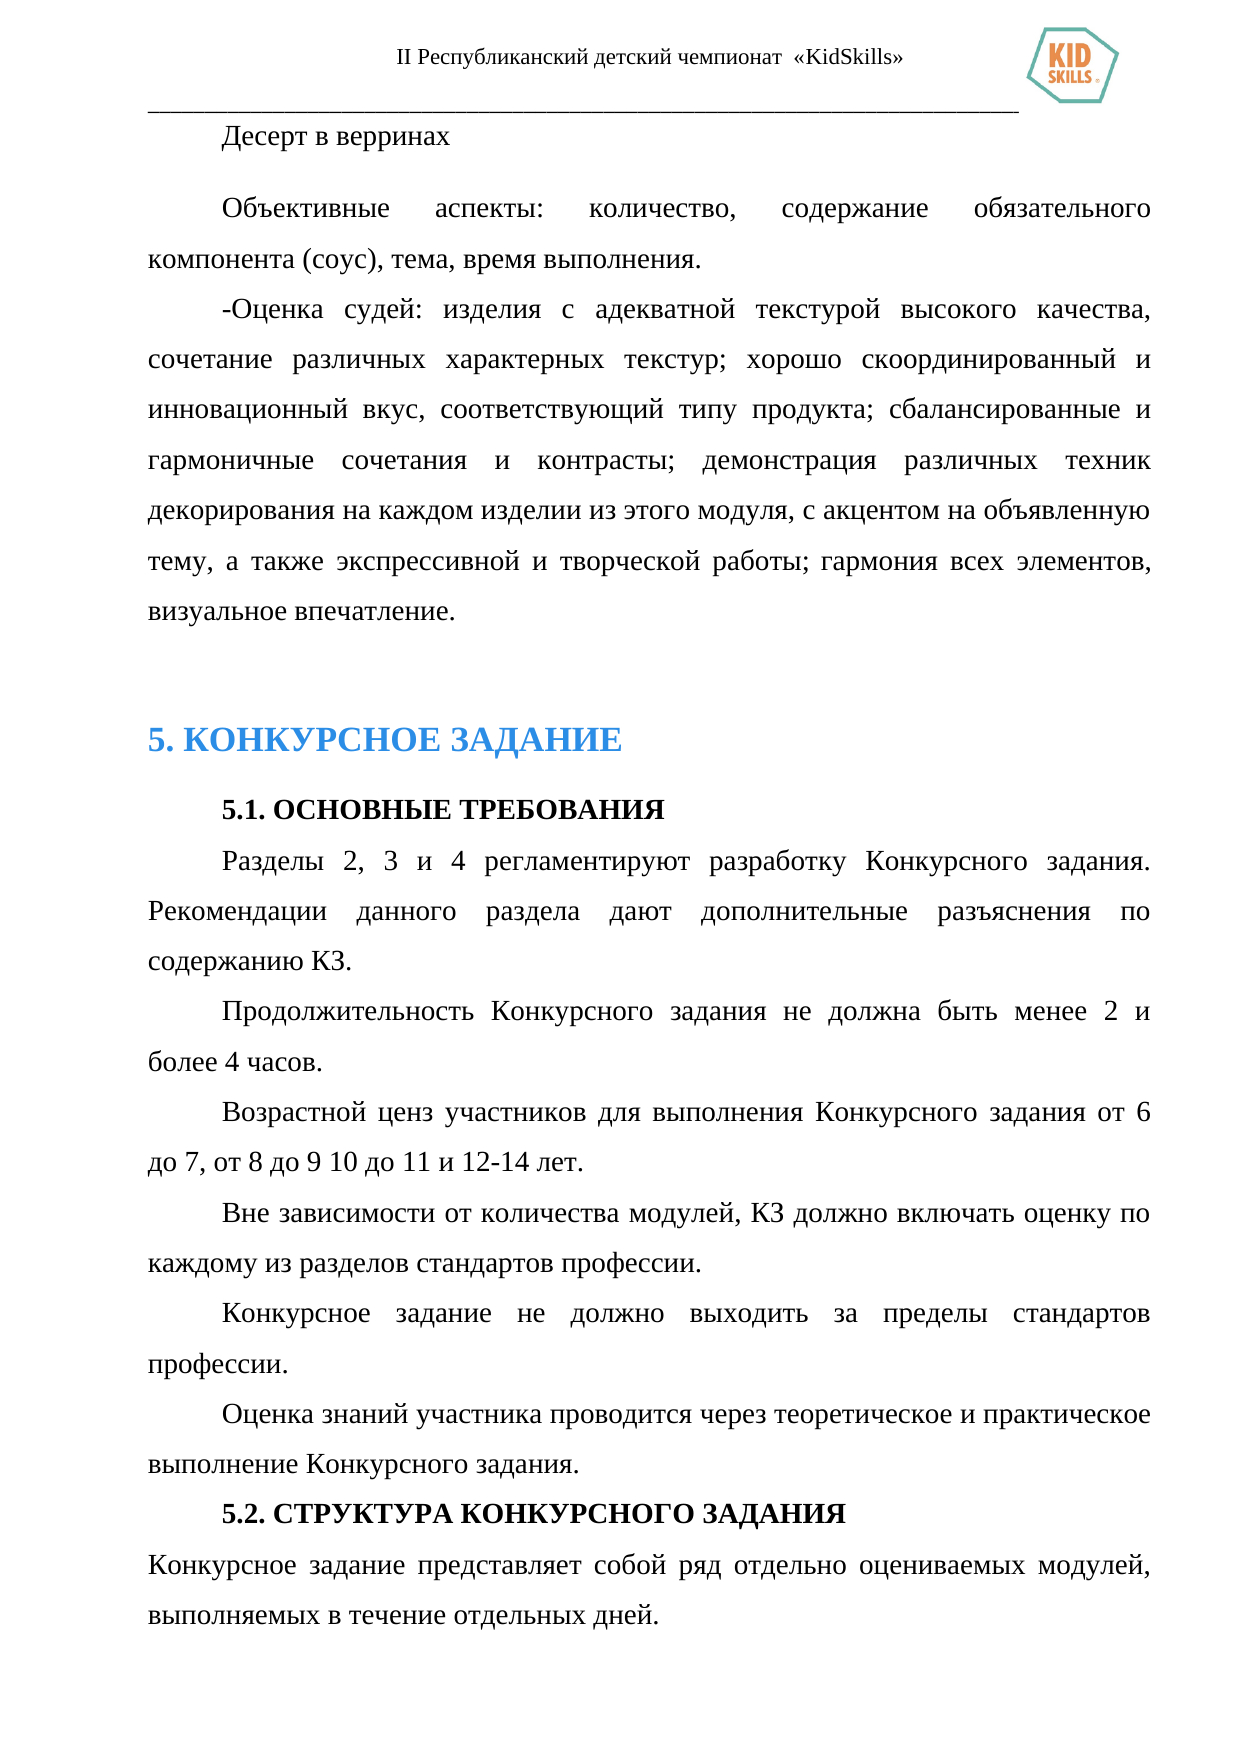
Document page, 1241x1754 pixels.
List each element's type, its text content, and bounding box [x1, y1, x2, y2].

text Продолжительность Конкурсного задания не должна быть менее 2 и более 4 часов. [148, 993, 1152, 1077]
text Десерт в верринах [148, 118, 1152, 152]
picture [1017, 9, 1124, 116]
text Возрастной ценз участников для выполнения Конкурсного задания от 6 до 7, от 8 до 9 10 до 11 и 12-14 лет. [148, 1094, 1152, 1178]
text Вне зависимости от количества модулей, КЗ должно включать оценку по каждому из разделов стандартов профессии. [148, 1195, 1152, 1279]
text 5.1. ОСНОВНЫЕ ТРЕБОВАНИЯ [148, 792, 1152, 826]
text Разделы 2, 3 и 4 регламентируют разработку Конкурсного задания. Рекомендации данного раздела дают дополнительные разъяснения по содержанию КЗ. [148, 843, 1152, 977]
text 5.2. СТРУКТУРА КОНКУРСНОГО ЗАДАНИЯ [148, 1497, 1152, 1530]
text -Оценка судей: изделия с адекватной текстурой высокого качества, сочетание различных характерных текстур; хорошо скоординированный и инновационный вкус, соответствующий типу продукта; сбалансированные и гармоничные сочетания и контрасты; демонстрация различных техник декорирования на каждом изделии из этого модуля, с акцентом на объявленную тему, а также экспрессивной и творческой работы; гармония всех элементов, визуальное впечатление. [148, 291, 1152, 626]
text Оценка знаний участника проводится через теоретическое и практическое выполнение Конкурсного задания. [148, 1396, 1152, 1480]
text Конкурсное задание не должно выходить за пределы стандартов профессии. [148, 1295, 1152, 1379]
text Объективные аспекты: количество, содержание обязательного компонента (соус), тема, время выполнения. [148, 190, 1152, 274]
text Конкурсное задание представляет собой ряд отдельно оцениваемых модулей, выполняемых в течение отдельных дней. [148, 1547, 1152, 1631]
text 5. КОНКУРСНОЕ ЗАДАНИЕ [148, 718, 1152, 759]
